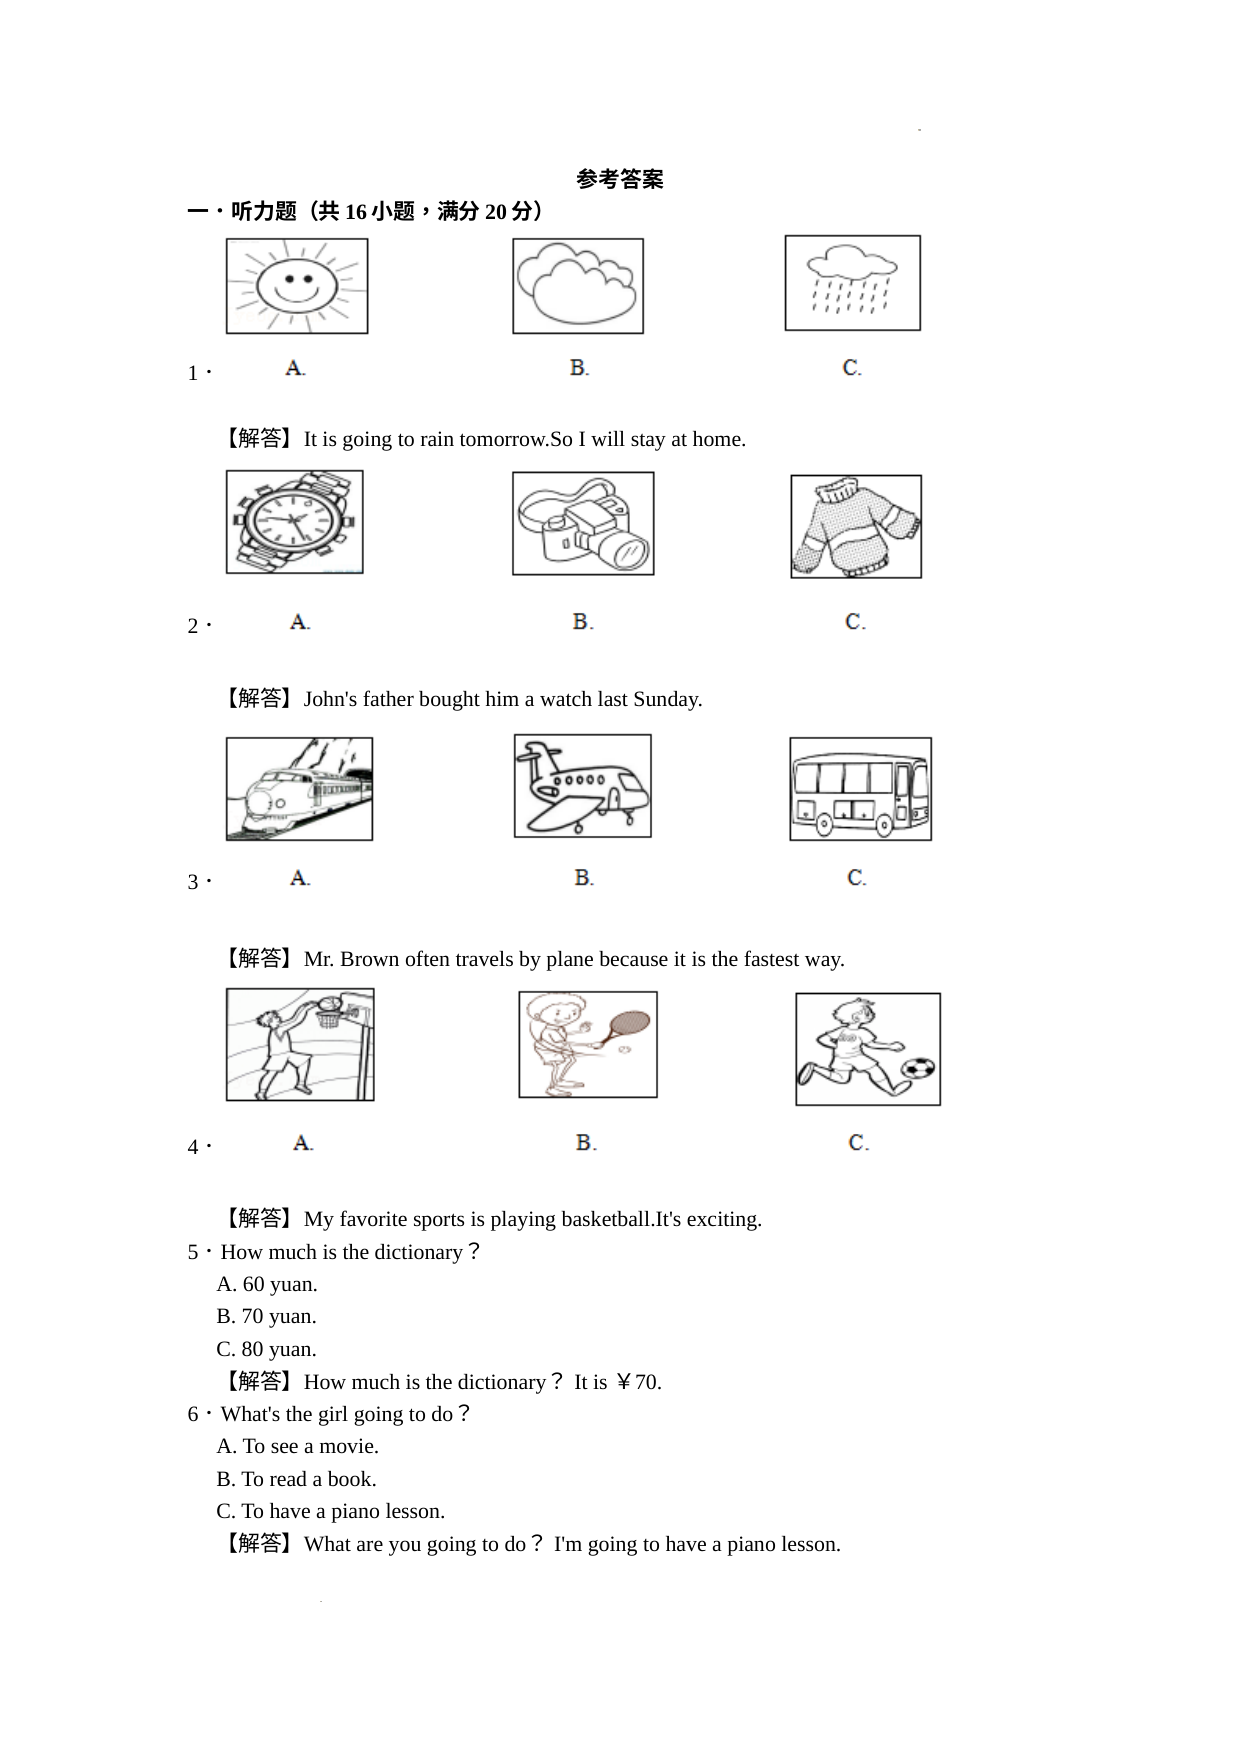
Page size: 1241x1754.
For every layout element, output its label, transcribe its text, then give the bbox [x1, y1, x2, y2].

text C. To have a piano lesson. [216, 1494, 1053, 1527]
text 【解答】It is going to rain tomorrow.So I will stay at home. [216, 422, 1053, 454]
picture [220, 464, 927, 634]
text 5．How much is the dictionary？ [187, 1234, 1053, 1267]
text 【解答】How much is the dictionary？ It is ￥70. [216, 1364, 1053, 1397]
text C. 80 yuan. [216, 1332, 1053, 1364]
picture [220, 982, 946, 1155]
text 【解答】John's father bought him a watch last Sunday. [216, 682, 1053, 714]
text A. 60 yuan. [216, 1267, 1053, 1299]
text B. 70 yuan. [216, 1299, 1053, 1332]
text 【解答】What are you going to do？ I'm going to have a piano lesson. [216, 1527, 1053, 1559]
text 一．听力题（共16小题，满分20分） [187, 194, 1053, 227]
picture [220, 728, 937, 890]
text 参考答案 [187, 162, 1053, 194]
text B. To read a book. [216, 1462, 1053, 1494]
text A. To see a movie. [216, 1429, 1053, 1462]
picture [220, 229, 926, 380]
text 【解答】My favorite sports is playing basketball.It's exciting. [216, 1202, 1053, 1234]
text 【解答】Mr. Brown often travels by plane because it is the fastest way. [216, 942, 1053, 974]
text 6．What's the girl going to do？ [187, 1397, 1053, 1429]
